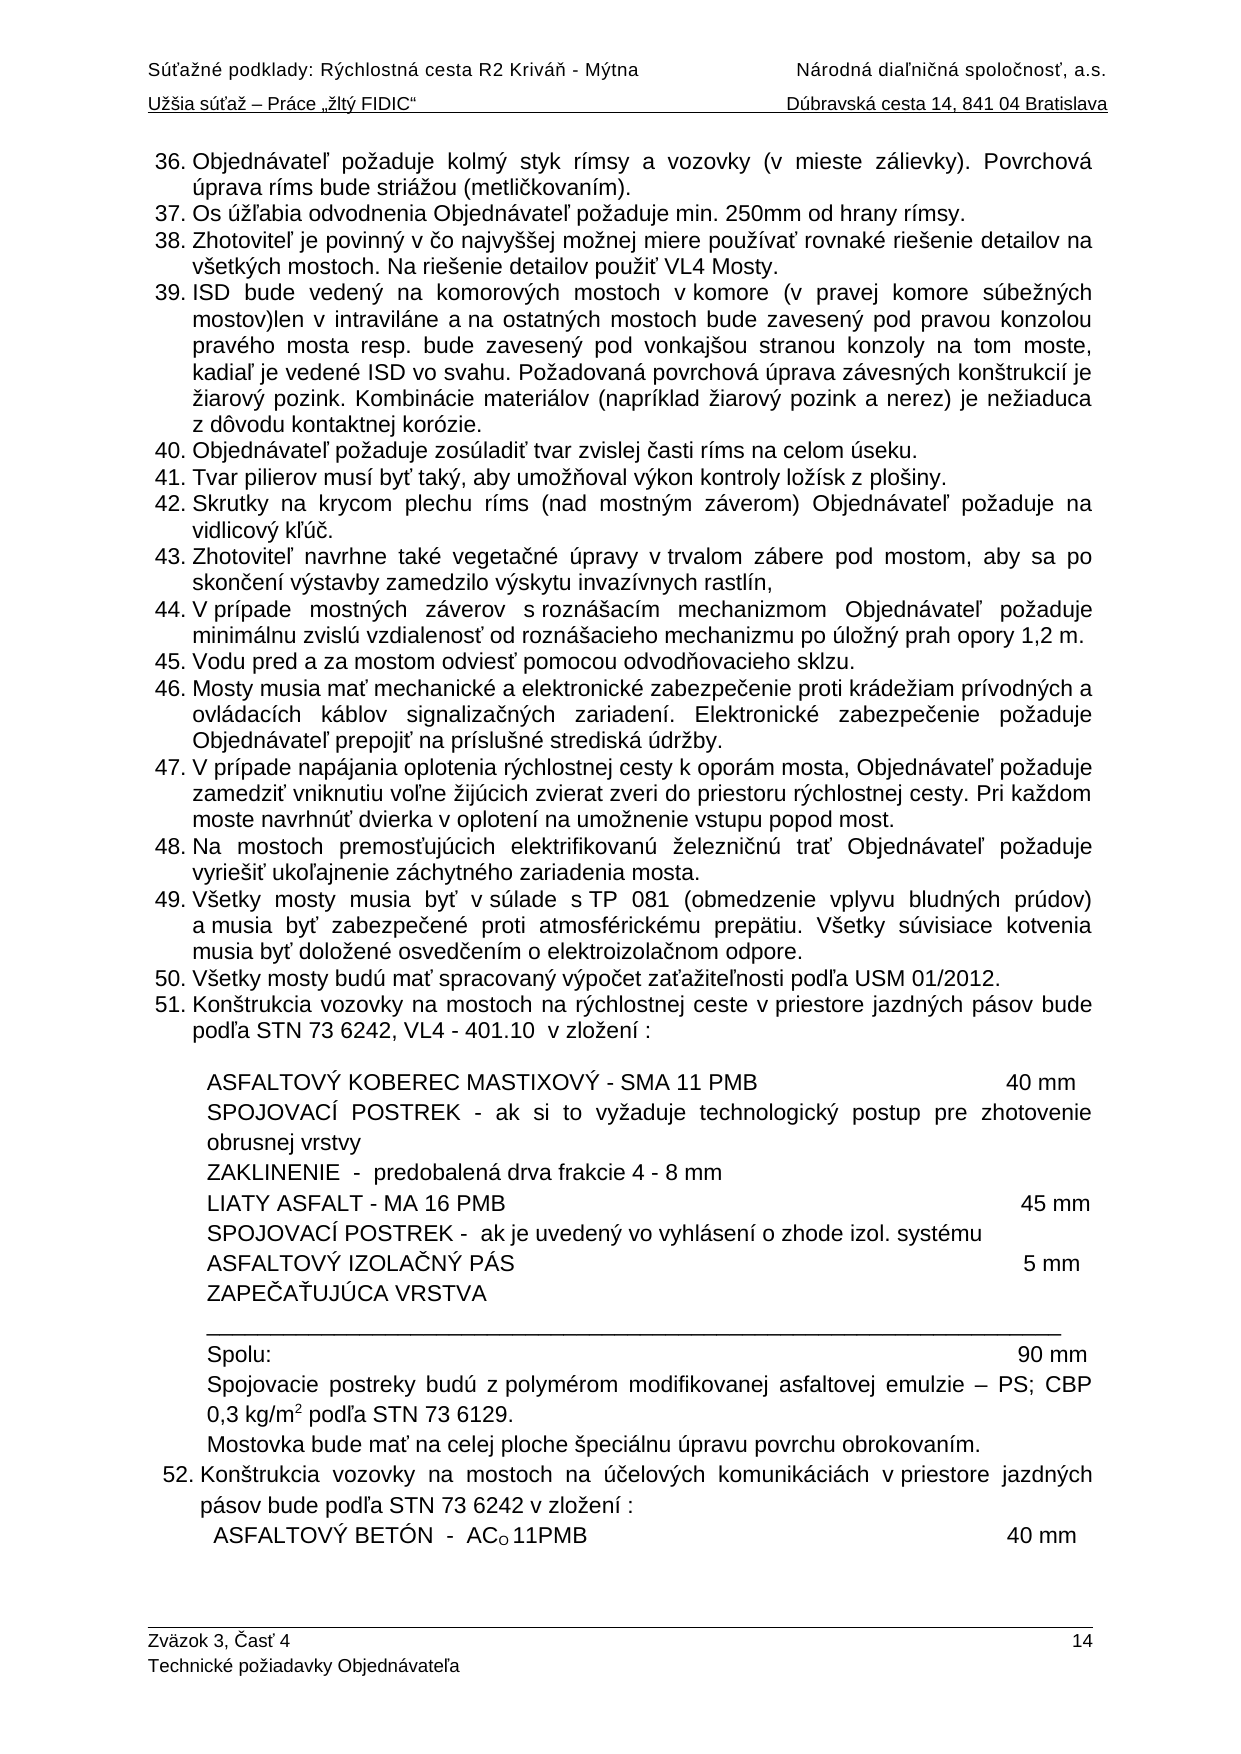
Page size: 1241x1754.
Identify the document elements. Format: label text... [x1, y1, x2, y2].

list ASFALTOVÝ IZOLAČNÝ PÁS 5 mm [207, 1250, 1093, 1276]
list V prípade mostných záverov s roznášacím mechanizmom Objednávateľ požaduje minimálnu zvislú vzdialenosť od roznášacieho mechanizmu po úložný prah opory 1,2 m. [154, 596, 1093, 648]
list Všetky mosty budú mať spracovaný výpočet zaťažiteľnosti podľa USM 01/2012. [154, 964, 1093, 991]
list LIATY ASFALT - MA 16 PMB 45 mm [207, 1189, 1093, 1216]
list Mosty musia mať mechanické a elektronické zabezpečenie proti krádežiam prívodných a ovládacích káblov signalizačných zariadení. Elektronické zabezpečenie požaduje Objednávateľ prepojiť na príslušné strediská údržby. [154, 675, 1093, 754]
list Os úžľabia odvodnenia Objednávateľ požaduje min. 250mm od hrany rímsy. [154, 200, 1093, 227]
list Vodu pred a za mostom odviesť pomocou odvodňovacieho sklzu. [154, 648, 1093, 675]
list Spolu: 90 mm [207, 1341, 1093, 1367]
list Skrutky na krycom plechu ríms (nad mostným záverom) Objednávateľ požaduje na vidlicový kľúč. [154, 490, 1093, 543]
list Spojovacie postreky budú z polymérom modifikovanej asfaltovej emulzie – PS; CBP 0,3 kg/m2 podľa STN 73 6129. [207, 1371, 1093, 1427]
list Objednávateľ požaduje zosúladiť tvar zvislej časti ríms na celom úseku. [154, 437, 1093, 464]
list Na mostoch premosťujúcich elektrifikovanú železničnú trať Objednávateľ požaduje vyriešiť ukoľajnenie záchytného zariadenia mosta. [154, 833, 1093, 886]
list ISD bude vedený na komorových mostoch v komore (v pravej komore súbežných mostov)len v intraviláne a na ostatných mostoch bude zavesený pod pravou konzolou pravého mosta resp. bude zavesený pod vonkajšou stranou konzoly na tom moste, kadiaľ je vedené ISD vo svahu. Požadovaná povrchová úprava závesných konštrukcií je žiarový pozink. Kombinácie materiálov (napríklad žiarový pozink a nerez) je nežiaduca z dôvodu kontaktnej korózie. [154, 279, 1093, 437]
list Konštrukcia vozovky na mostoch na rýchlostnej ceste v priestore jazdných pásov bude podľa STN 73 6242, VL4 - 401.10 v zložení : [154, 991, 1093, 1044]
list Zhotoviteľ je povinný v čo najvyššej možnej miere používať rovnaké riešenie detailov na všetkých mostoch. Na riešenie detailov použiť VL4 Mosty. [154, 227, 1093, 279]
list Mostovka bude mať na celej ploche špeciálnu úpravu povrchu obrokovaním. [207, 1431, 1093, 1457]
list ASFALTOVÝ BETÓN - ACO 11PMB 40 mm [207, 1522, 1093, 1548]
list SPOJOVACÍ POSTREK - ak si to vyžaduje technologický postup pre zhotovenie obrusnej vrstvy [207, 1099, 1093, 1155]
list SPOJOVACÍ POSTREK - ak je uvedený vo vyhlásení o zhode izol. systému [207, 1220, 1093, 1246]
list ASFALTOVÝ KOBEREC MASTIXOVÝ - SMA 11 PMB 40 mm [207, 1069, 1093, 1095]
list Konštrukcia vozovky na mostoch na účelových komunikáciách v priestore jazdných pásov bude podľa STN 73 6242 v zložení : [162, 1461, 1093, 1518]
list Všetky mosty musia byť v súlade s TP 081 (obmedzenie vplyvu bludných prúdov) a musia byť zabezpečené proti atmosférickému prepätiu. Všetky súvisiace kotvenia musia byť doložené osvedčením o elektroizolačnom odpore. [154, 886, 1093, 964]
list V prípade napájania oplotenia rýchlostnej cesty k oporám mosta, Objednávateľ požaduje zamedziť vniknutiu voľne žijúcich zvierat zveri do priestoru rýchlostnej cesty. Pri každom moste navrhnúť dvierka v oplotení na umožnenie vstupu popod most. [154, 754, 1093, 833]
list Tvar pilierov musí byť taký, aby umožňoval výkon kontroly ložísk z plošiny. [154, 464, 1093, 490]
list ZAPEČAŤUJÚCA VRSTVA [207, 1280, 1093, 1306]
list Objednávateľ požaduje kolmý styk rímsy a vozovky (v mieste zálievky). Povrchová úprava ríms bude striážou (metličkovaním). [154, 148, 1093, 200]
list ___________________________________________________________________ [207, 1310, 1093, 1337]
list Zhotoviteľ navrhne také vegetačné úpravy v trvalom zábere pod mostom, aby sa po skončení výstavby zamedzilo výskytu invazívnych rastlín, [154, 543, 1093, 596]
list ZAKLINENIE - predobalená drva frakcie 4 - 8 mm [207, 1159, 1093, 1186]
